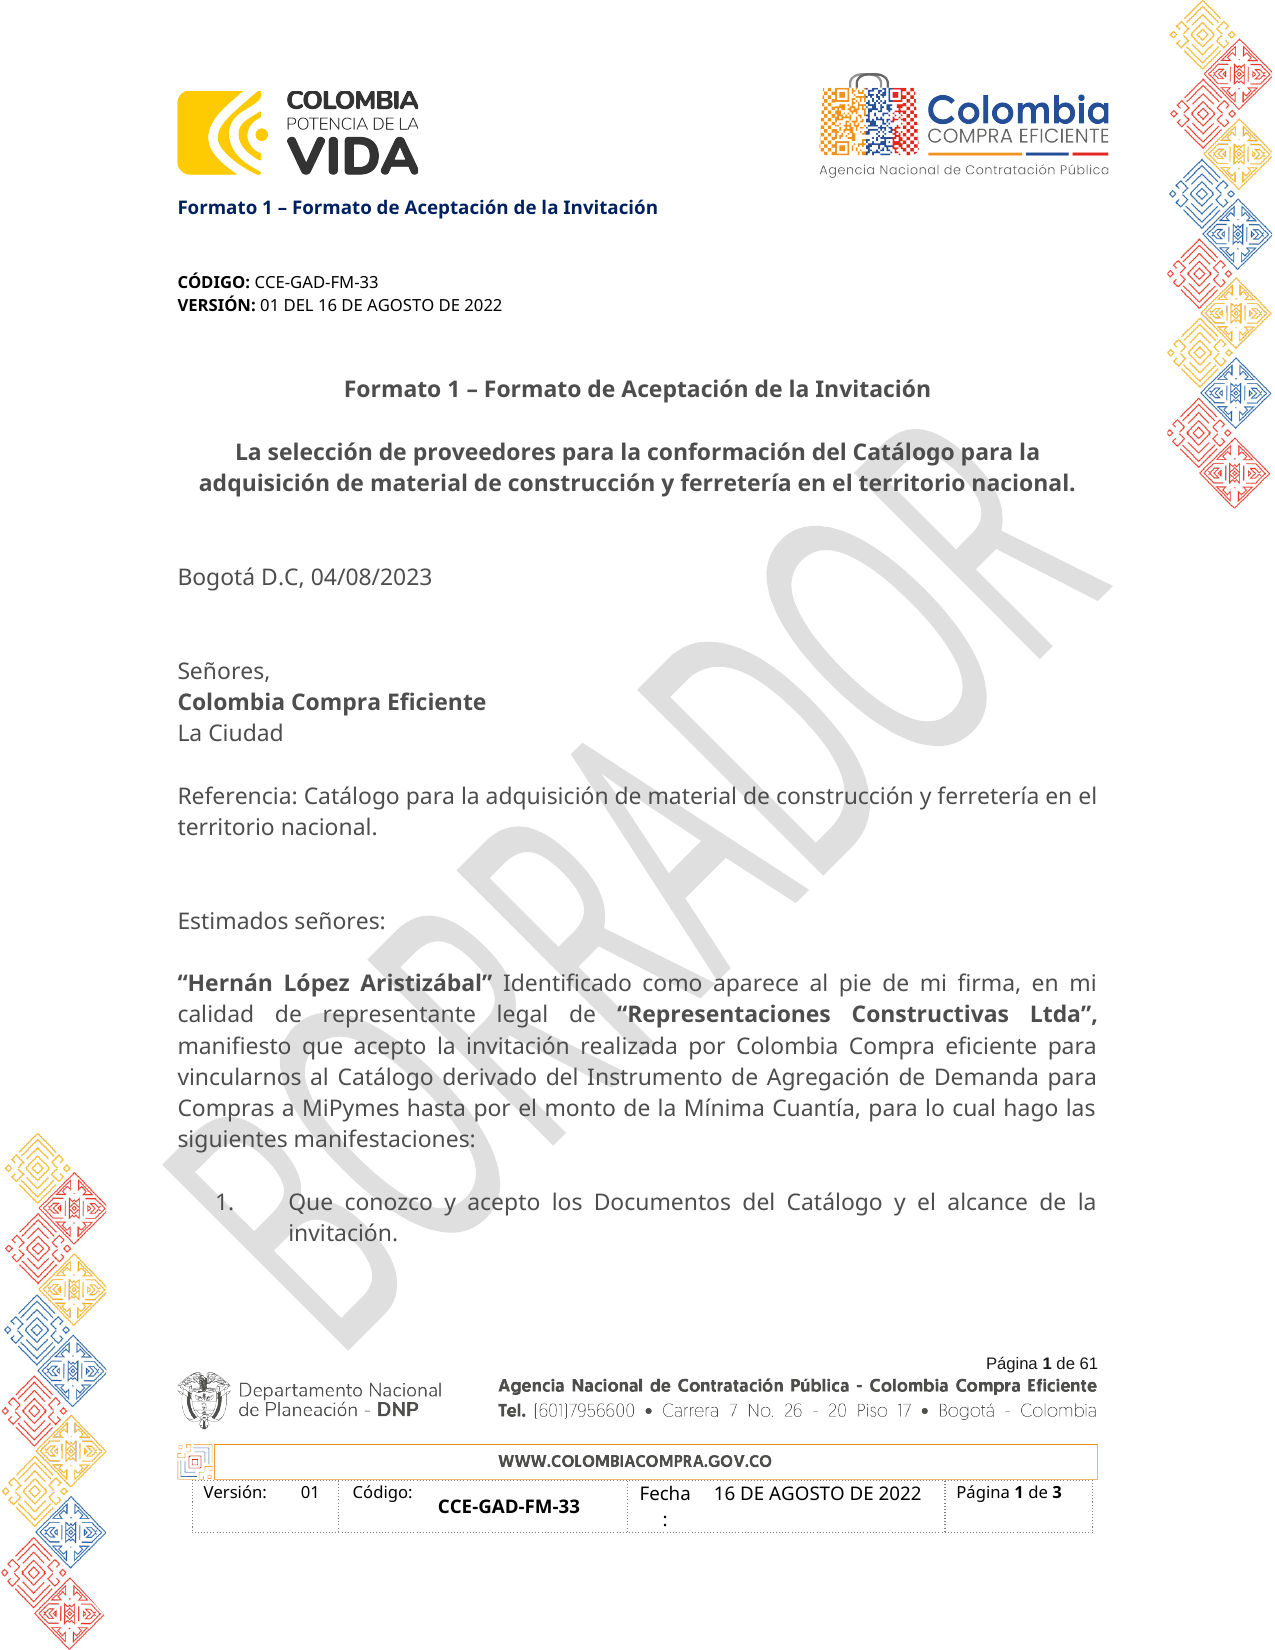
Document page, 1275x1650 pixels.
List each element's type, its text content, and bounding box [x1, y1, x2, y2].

text Colombia Compra Eficiente [177, 686, 1098, 717]
picture [1165, 0, 1272, 506]
picture [177, 1372, 1098, 1480]
text “Hernán López Aristizábal” Identificado como aparece al pie de mi firma, en mi calidad de representante legal de “Representaciones Constructivas Ltda”, manifiesto que acepto la invitación realizada por Colombia Compra eficiente para vincularnos al Catálogo derivado del Instrumento de Agregación de Demanda para Compras a MiPymes hasta por el monto de la Mínima Cuantía, para lo cual hago las siguientes manifestaciones: [177, 967, 1098, 1155]
picture [819, 73, 1109, 178]
picture [0, 1132, 106, 1648]
text Señores, [177, 655, 1098, 686]
text Referencia: Catálogo para la adquisición de material de construcción y ferretería en el territorio nacional. [177, 780, 1098, 842]
text Formato 1 – Formato de Aceptación de la Invitación [177, 373, 1098, 405]
text La Ciudad [177, 717, 1098, 748]
text La selección de proveedores para la conformación del Catálogo para la adquisición de material de construcción y ferretería en el territorio nacional. [177, 436, 1098, 498]
picture [177, 91, 419, 175]
text Estimados señores: [177, 905, 1098, 936]
text Bogotá D.C, [177, 561, 1098, 592]
list Que conozco y acepto los Documentos del Catálogo y el alcance de la invitación. [215, 1186, 1098, 1248]
